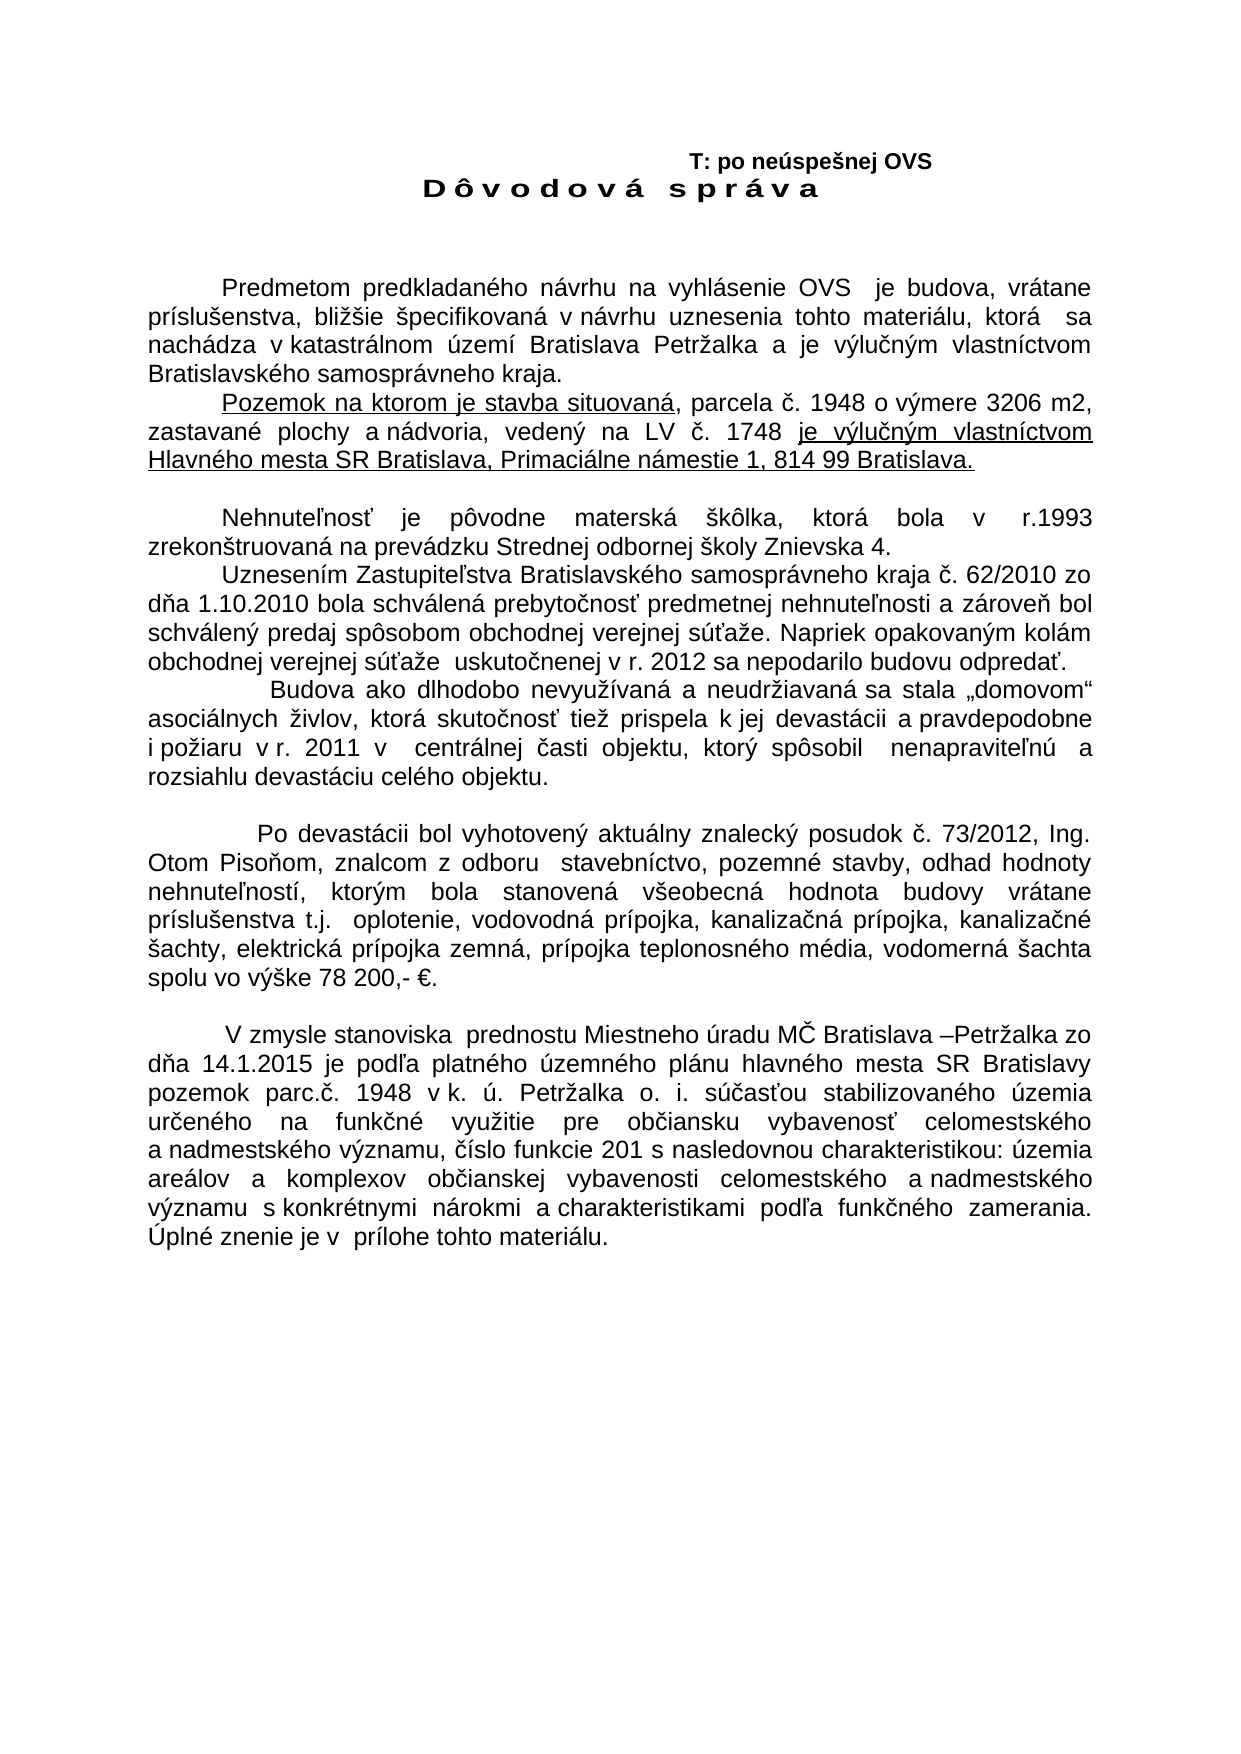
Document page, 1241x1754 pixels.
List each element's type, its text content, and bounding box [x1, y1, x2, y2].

text Nehnuteľnosť je pôvodne materská škôlka, ktorá bola v r.1993 zrekonštruovaná na prevádzku Strednej odbornej školy Znievska 4. [148, 503, 1093, 560]
text Po devastácii bol vyhotovený aktuálny znalecký posudok č. 73/2012, Ing. Otom Pisoňom, znalcom z odboru stavebníctvo, pozemné stavby, odhad hodnoty nehnuteľností, ktorým bola stanovená všeobecná hodnota budovy vrátane príslušenstva t.j. oplotenie, vodovodná prípojka, kanalizačná prípojka, kanalizačné šachty, elektrická prípojka zemná, prípojka teplonosného média, vodomerná šachta spolu vo výške 78 200,- €. [148, 819, 1093, 991]
text Pozemok na ktorom je stavba situovaná, parcela č. 1948 o výmere 3206 m2, zastavané plochy a nádvoria, vedený na LV č. 1748 je výlučným vlastníctvom Hlavného mesta SR Bratislava, Primaciálne námestie 1, 814 99 Bratislava. [148, 388, 1093, 474]
text Budova ako dlhodobo nevyužívaná a neudržiavaná sa stala „domovom“ asociálnych živlov, ktorá skutočnosť tiež prispela k jej devastácii a pravdepodobne i požiaru v r. 2011 v centrálnej časti objektu, ktorý spôsobil nenapraviteľnú a rozsiahlu devastáciu celého objektu. [148, 675, 1093, 790]
text D ô v o d o v á s p r á v a [148, 174, 1093, 203]
text Uznesením Zastupiteľstva Bratislavského samosprávneho kraja č. 62/2010 zo dňa 1.10.2010 bola schválená prebytočnosť predmetnej nehnuteľnosti a zároveň bol schválený predaj spôsobom obchodnej verejnej súťaže. Napriek opakovaným kolám obchodnej verejnej súťaže uskutočnenej v r. 2012 sa nepodarilo budovu odpredať. [148, 560, 1093, 675]
text Predmetom predkladaného návrhu na vyhlásenie OVS je budova, vrátane príslušenstva, bližšie špecifikovaná v návrhu uznesenia tohto materiálu, ktorá sa nachádza v katastrálnom území Bratislava Petržalka a je výlučným vlastníctvom Bratislavského samosprávneho kraja. [148, 273, 1093, 388]
text T: po neúspešnej OVS [148, 148, 1093, 174]
text V zmysle stanoviska prednostu Miestneho úradu MČ Bratislava –Petržalka zo dňa 14.1.2015 je podľa platného územného plánu hlavného mesta SR Bratislavy pozemok parc.č. 1948 v k. ú. Petržalka o. i. súčasťou stabilizovaného územia určeného na funkčné využitie pre občiansku vybavenosť celomestského a nadmestského významu, číslo funkcie 201 s nasledovnou charakteristikou: územia areálov a komplexov občianskej vybavenosti celomestského a nadmestského významu s konkrétnymi nárokmi a charakteristikami podľa funkčného zamerania. Úplné znenie je v prílohe tohto materiálu. [148, 1020, 1093, 1250]
